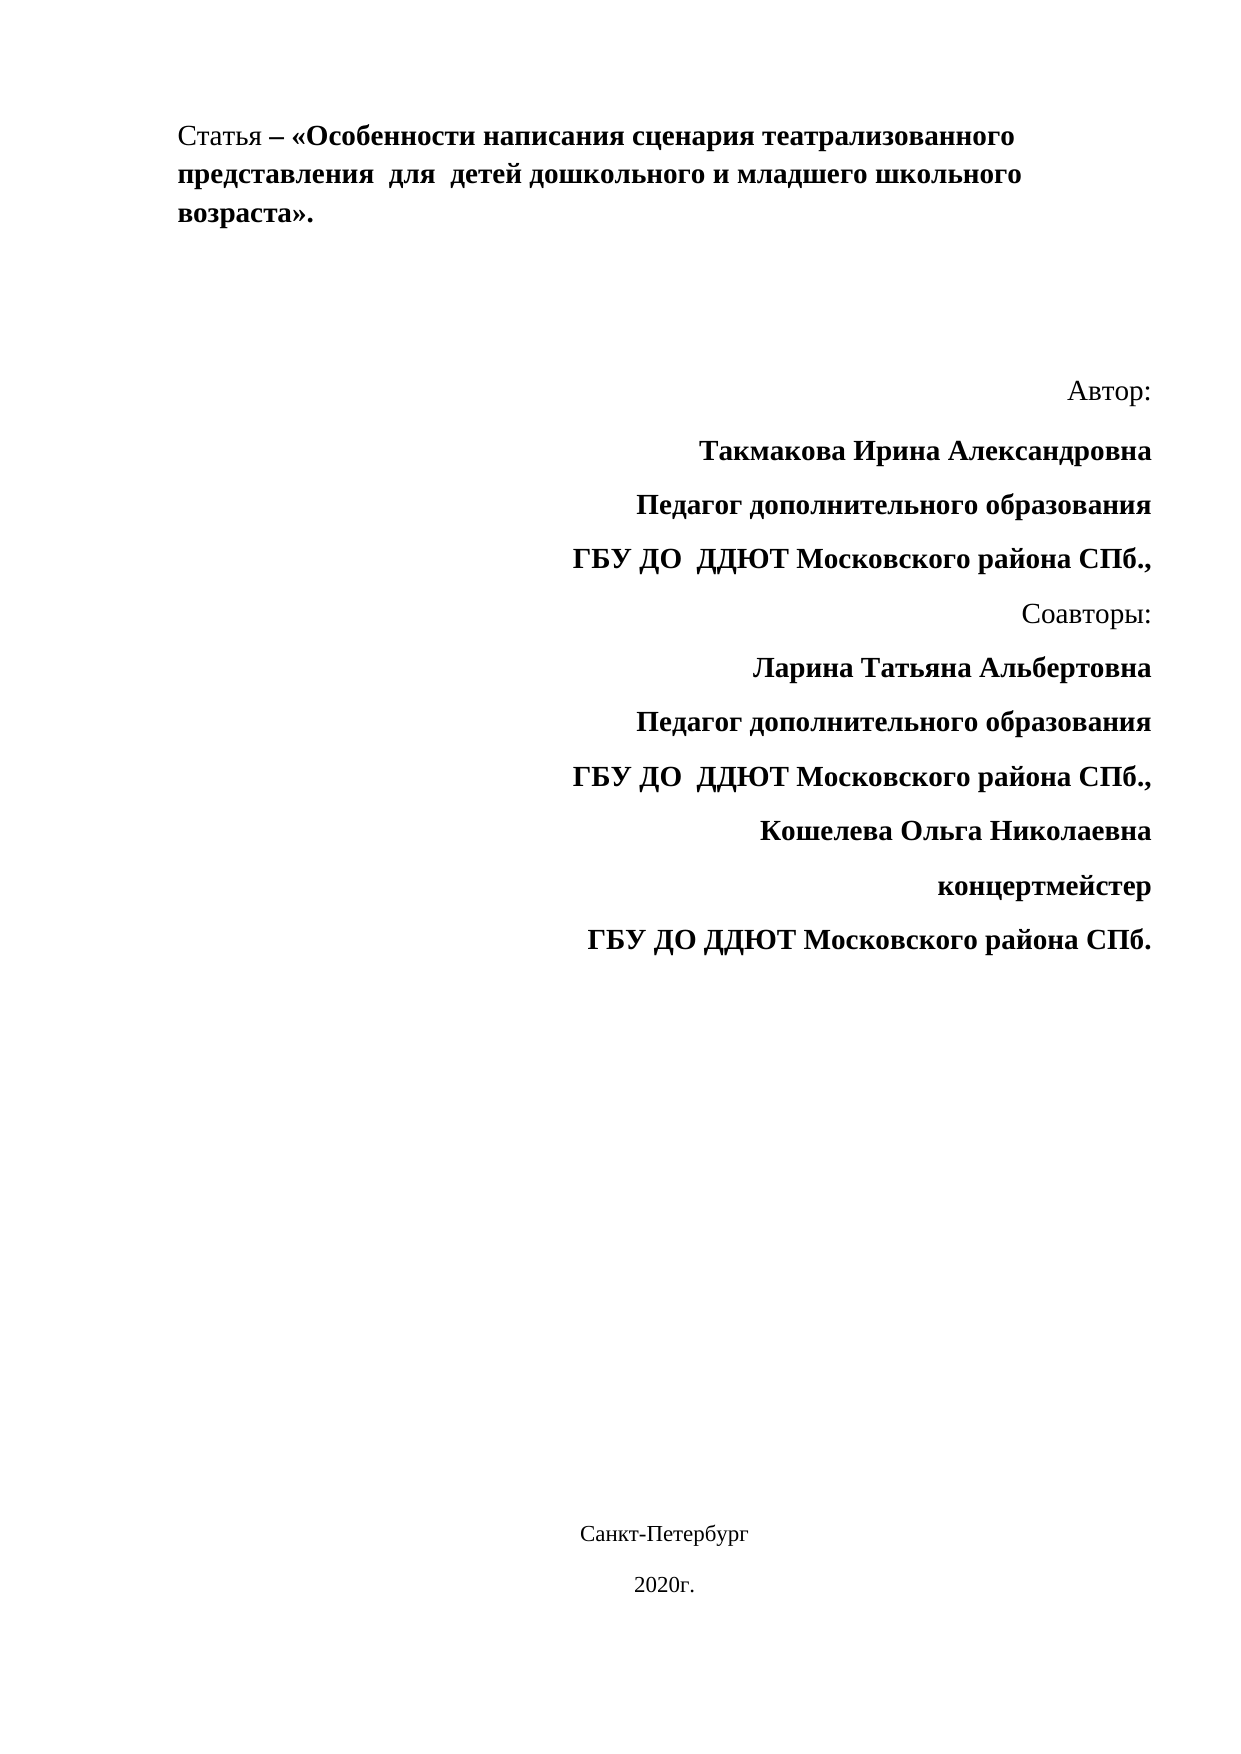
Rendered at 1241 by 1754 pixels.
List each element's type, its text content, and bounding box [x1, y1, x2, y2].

text концертмейстер [177, 868, 1152, 901]
text Педагог дополнительного образования [177, 704, 1152, 738]
text ГБУ ДО ДДЮТ Московского района СПб. [177, 922, 1152, 956]
text ГБУ ДО ДДЮТ Московского района СПб., [177, 759, 1152, 792]
text ГБУ ДО ДДЮТ Московского района СПб., [177, 541, 1152, 575]
text Ларина Татьяна Альбертовна [177, 650, 1152, 684]
text Кошелева Ольга Николаевна [177, 813, 1152, 847]
text Санкт-Петербург [177, 1520, 1152, 1547]
text Такмакова Ирина Александровна [177, 433, 1152, 466]
text 2020г. [177, 1571, 1152, 1598]
text Автор: [177, 373, 1152, 407]
text Статья – «Особенности написания сценария театрализованного представления для детей дошкольного и младшего школьного возраста». [177, 118, 1152, 229]
text Педагог дополнительного образования [177, 487, 1152, 521]
text Соавторы: [177, 596, 1152, 629]
